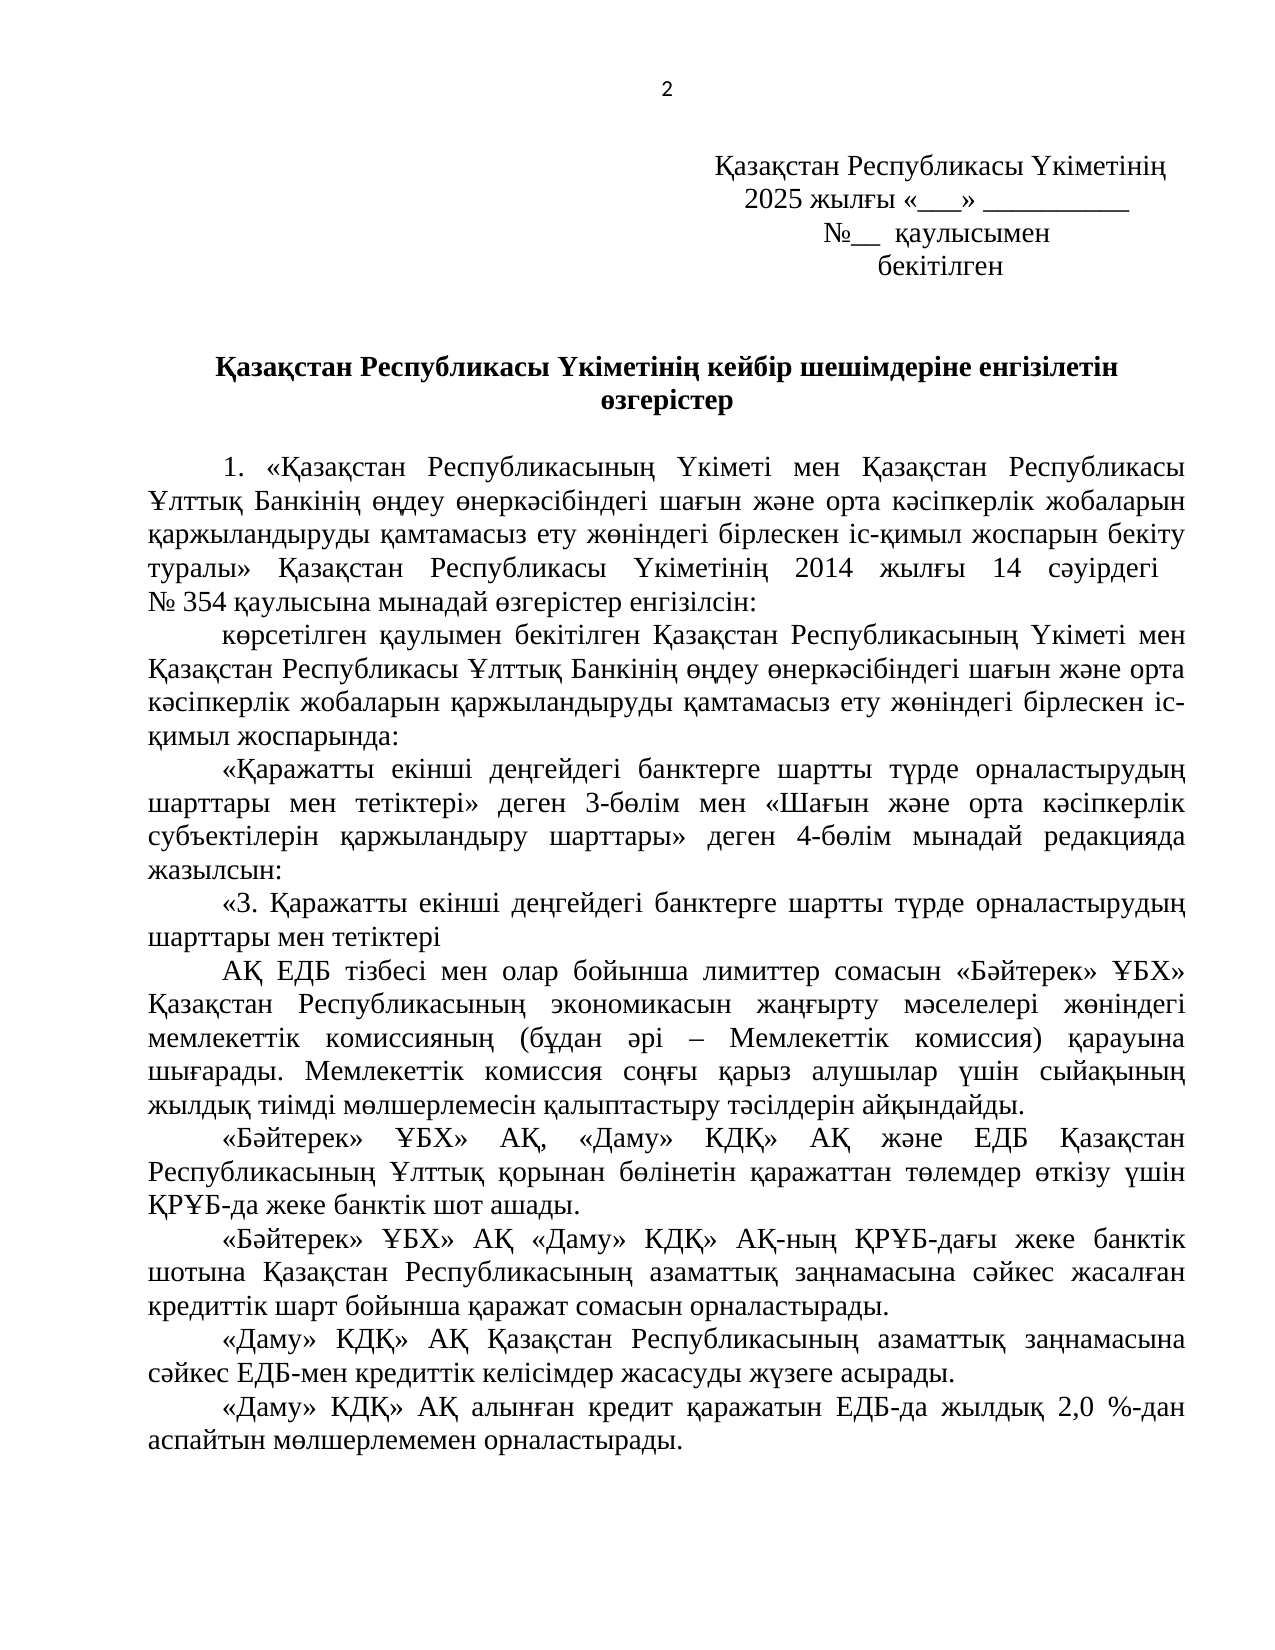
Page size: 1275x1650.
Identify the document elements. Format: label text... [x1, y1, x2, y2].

text Қазақстан Республикасы Үкіметінің кейбір шешімдеріне енгізілетін өзгерістер [148, 349, 1186, 416]
text «Бәйтерек» ҰБХ» АҚ, «Даму» КДҚ» АҚ және ЕДБ Қазақстан Республикасының Ұлттық қорынан бөлінетін қаражаттан төлемдер өткізу үшін ҚРҰБ-да жеке банктік шот ашады. [148, 1120, 1186, 1221]
text «Даму» КДҚ» АҚ алынған кредит қаражатын ЕДБ-да жылдық 2,0 %-дан аспайтын мөлшерлемемен орналастырады. [148, 1389, 1186, 1456]
text «Қаражатты екінші деңгейдегі банктерге шартты түрде орналастырудың шарттары мен тетіктері» деген 3-бөлім мен «Шағын және орта кәсіпкерлік субъектілерін қаржыландыру шарттары» деген 4-бөлім мынадай редакцияда жазылсын: [148, 751, 1186, 886]
text «Бәйтерек» ҰБХ» АҚ «Даму» КДҚ» АҚ-ның ҚРҰБ-дағы жеке банктік шотына Қазақстан Республикасының азаматтық заңнамасына сәйкес жасалған кредиттік шарт бойынша қаражат сомасын орналастырады. [148, 1221, 1186, 1322]
text көрсетілген қаулымен бекітілген Қазақстан Республикасының Үкіметі мен Қазақстан Республикасы Ұлттық Банкінің өңдеу өнеркәсібіндегі шағын және орта кәсіпкерлік жобаларын қаржыландыруды қамтамасыз ету жөніндегі бірлескен іс-қимыл жоспарында: [148, 617, 1186, 751]
text 1. «Қазақстан Республикасының Үкіметі мен Қазақстан Республикасы Ұлттық Банкінің өңдеу өнеркәсібіндегі шағын және орта кәсіпкерлік жобаларын қаржыландыруды қамтамасыз ету жөніндегі бірлескен іс-қимыл жоспарын бекіту туралы» Қазақстан Республикасы Үкіметінің 2014 жылғы 14 сәуірдегі № 354 қаулысына мынадай өзгерістер енгізілсін: [148, 449, 1186, 617]
text «Даму» КДҚ» АҚ Қазақстан Республикасының азаматтық заңнамасына сәйкес ЕДБ-мен кредиттік келісімдер жасасуды жүзеге асырады. [148, 1322, 1186, 1389]
text АҚ ЕДБ тізбесі мен олар бойынша лимиттер сомасын «Бәйтерек» ҰБХ» Қазақстан Республикасының экономикасын жаңғырту мәселелері жөніндегі мемлекеттік комиссияның (бұдан әрі – Мемлекеттік комиссия) қарауына шығарады. Мемлекеттік комиссия соңғы қарыз алушылар үшін сыйақының жылдық тиімді мөлшерлемесін қалыптастыру тәсілдерін айқындайды. [148, 953, 1186, 1120]
text Қазақстан Республикасы Үкіметінің 2025 жылғы «___» __________ №__ қаулысымен бекітілген [694, 148, 1186, 282]
text «3. Қаражатты екінші деңгейдегі банктерге шартты түрде орналастырудың шарттары мен тетіктері [148, 886, 1186, 953]
